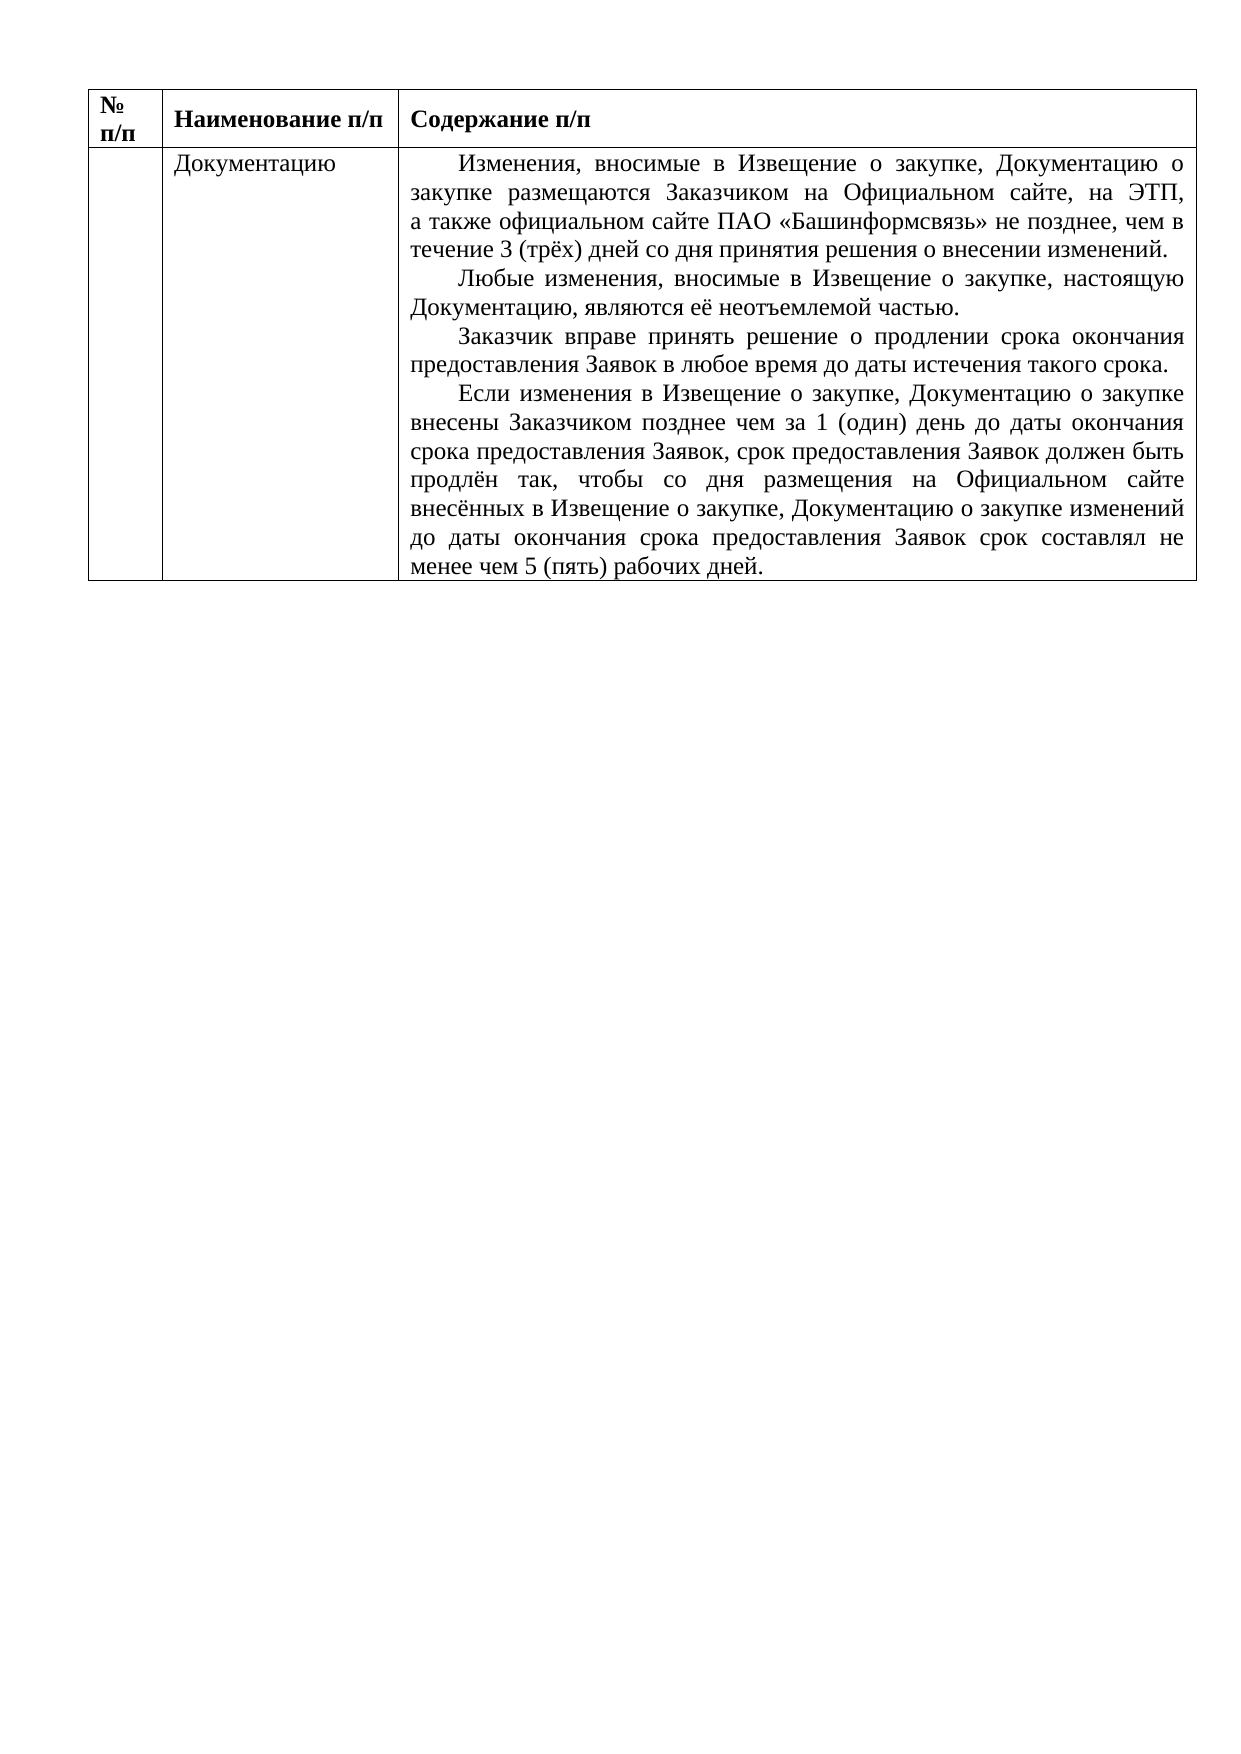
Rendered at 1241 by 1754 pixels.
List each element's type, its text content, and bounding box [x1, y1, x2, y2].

table_cell [89, 148, 162, 579]
table_header Содержание п/п [399, 90, 1196, 147]
table_header № п/п [89, 90, 162, 147]
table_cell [163, 148, 398, 579]
table_header Наименование п/п [163, 90, 398, 147]
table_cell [399, 148, 1196, 579]
